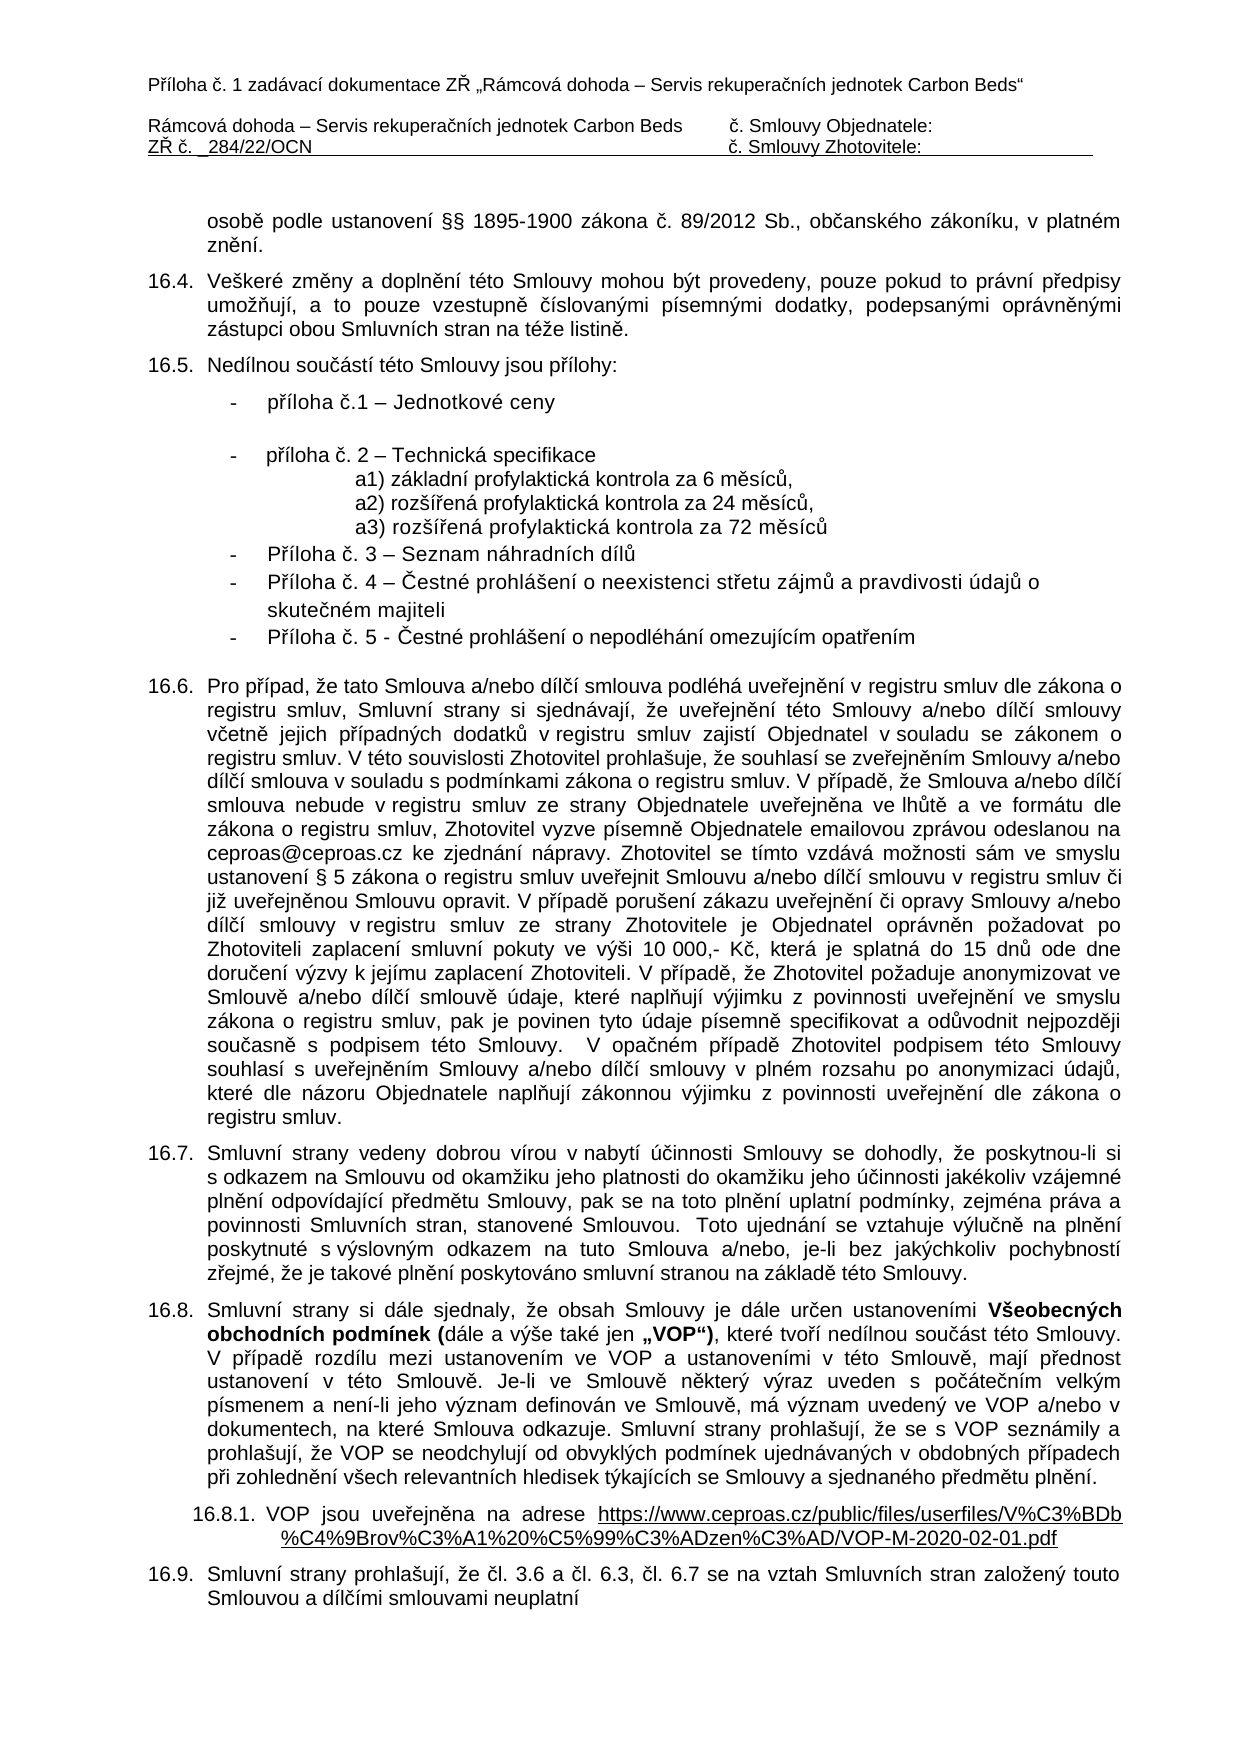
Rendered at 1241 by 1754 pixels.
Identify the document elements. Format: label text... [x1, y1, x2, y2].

text a2) rozšířená profylaktická kontrola za 24 měsíců, [325, 491, 1122, 514]
text Veškeré změny a doplnění této Smlouvy mohou být provedeny, pouze pokud to právní předpisy umožňují, a to pouze vzestupně číslovanými písemnými dodatky, podepsanými oprávněnými zástupci obou Smluvních stran na téže listině. [148, 269, 1122, 341]
list příloha č. 2 – Technická specifikace [230, 442, 1122, 467]
text Nedílnou součástí této Smlouvy jsou přílohy: [148, 353, 1122, 377]
list Pro případ, že tato Smlouva a/nebo dílčí smlouva podléhá uveřejnění v registru smluv dle zákona o registru smluv, Smluvní strany si sjednávají, že uveřejnění této Smlouvy a/nebo dílčí smlouvy včetně jejich případných dodatků v registru smluv zajistí Objednatel v souladu se zákonem o registru smluv. V této souvislosti Zhotovitel prohlašuje, že souhlasí se zveřejněním Smlouvy a/nebo dílčí smlouva v souladu s podmínkami zákona o registru smluv. V případě, že Smlouva a/nebo dílčí smlouva nebude v registru smluv ze strany Objednatele uveřejněna ve lhůtě a ve formátu dle zákona o registru smluv, Zhotovitel vyzve písemně Objednatele emailovou zprávou odeslanou na ceproas@ceproas.cz ke zjednání nápravy. Zhotovitel se tímto vzdává možnosti sám ve smyslu ustanovení § 5 zákona o registru smluv uveřejnit Smlouvu a/nebo dílčí smlouvu v registru smluv či již uveřejněnou Smlouvu opravit. V případě porušení zákazu uveřejnění či opravy Smlouvy a/nebo dílčí smlouvy v registru smluv ze strany Zhotovitele je Objednatel oprávněn požadovat po Zhotoviteli zaplacení smluvní pokuty ve výši 10 000,- Kč, která je splatná do 15 dnů ode dne doručení výzvy k jejímu zaplacení Zhotoviteli. V případě, že Zhotovitel požaduje anonymizovat ve Smlouvě a/nebo dílčí smlouvě údaje, které naplňují výjimku z povinnosti uveřejnění ve smyslu zákona o registru smluv, pak je povinen tyto údaje písemně specifikovat a odůvodnit nejpozději současně s podpisem této Smlouvy. V opačném případě Zhotovitel podpisem této Smlouvy souhlasí s uveřejněním Smlouvy a/nebo dílčí smlouvy v plném rozsahu po anonymizaci údajů, které dle názoru Objednatele naplňují zákonnou výjimku z povinnosti uveřejnění dle zákona o registru smluv. [148, 673, 1122, 1129]
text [148, 208, 1122, 256]
list Smluvní strany vedeny dobrou vírou v nabytí účinnosti Smlouvy se dohodly, že poskytnou-li si s odkazem na Smlouvu od okamžiku jeho platnosti do okamžiku jeho účinnosti jakékoliv vzájemné plnění odpovídající předmětu Smlouvy, pak se na toto plnění uplatní podmínky, zejména práva a povinnosti Smluvních stran, stanovené Smlouvou. Toto ujednání se vztahuje výlučně na plnění poskytnuté s výslovným odkazem na tuto Smlouva a/nebo, je-li bez jakýchkoliv pochybností zřejmé, že je takové plnění poskytováno smluvní stranou na základě této Smlouvy. [148, 1141, 1122, 1285]
list příloha č.1 – Jednotkové ceny [230, 390, 1122, 414]
list Příloha č. 4 – Čestné prohlášení o neexistenci střetu zájmů a pravdivosti údajů o skutečném majiteli [229, 570, 1122, 621]
text a3) rozšířená profylaktická kontrola za 72 měsíců [325, 514, 1122, 538]
list VOP jsou uveřejněna na adrese https://www.ceproas.cz/public/files/userfiles/V%C3%BDb%C4%9Brov%C3%A1%20%C5%99%C3%ADzen%C3%AD/VOP-M-2020-02-01.pdf [192, 1502, 1122, 1549]
list Smluvní strany prohlašují, že čl. 3.6 a čl. 6.3, čl. 6.7 se na vztah Smluvních stran založený touto Smlouvou a dílčími smlouvami neuplatní [148, 1562, 1122, 1610]
list Příloha č. 5 - Čestné prohlášení o nepodléhání omezujícím opatřením [229, 625, 1122, 649]
list Příloha č. 3 – Seznam náhradních dílů [229, 542, 1122, 566]
list Smluvní strany si dále sjednaly, že obsah Smlouvy je dále určen ustanoveními Všeobecných obchodních podmínek (dále a výše také jen „VOP“), které tvoří nedílnou součást této Smlouvy. V případě rozdílu mezi ustanovením ve VOP a ustanoveními v této Smlouvě, mají přednost ustanovení v této Smlouvě. Je-li ve Smlouvě některý výraz uveden s počátečním velkým písmenem a není-li jeho význam definován ve Smlouvě, má význam uvedený ve VOP a/nebo v dokumentech, na které Smlouva odkazuje. Smluvní strany prohlašují, že se s VOP seznámily a prohlašují, že VOP se neodchylují od obvyklých podmínek ujednávaných v obdobných případech při zohlednění všech relevantních hledisek týkajících se Smlouvy a sjednaného předmětu plnění. [148, 1297, 1122, 1489]
text a1) základní profylaktická kontrola za 6 měsíců, [325, 467, 1122, 491]
